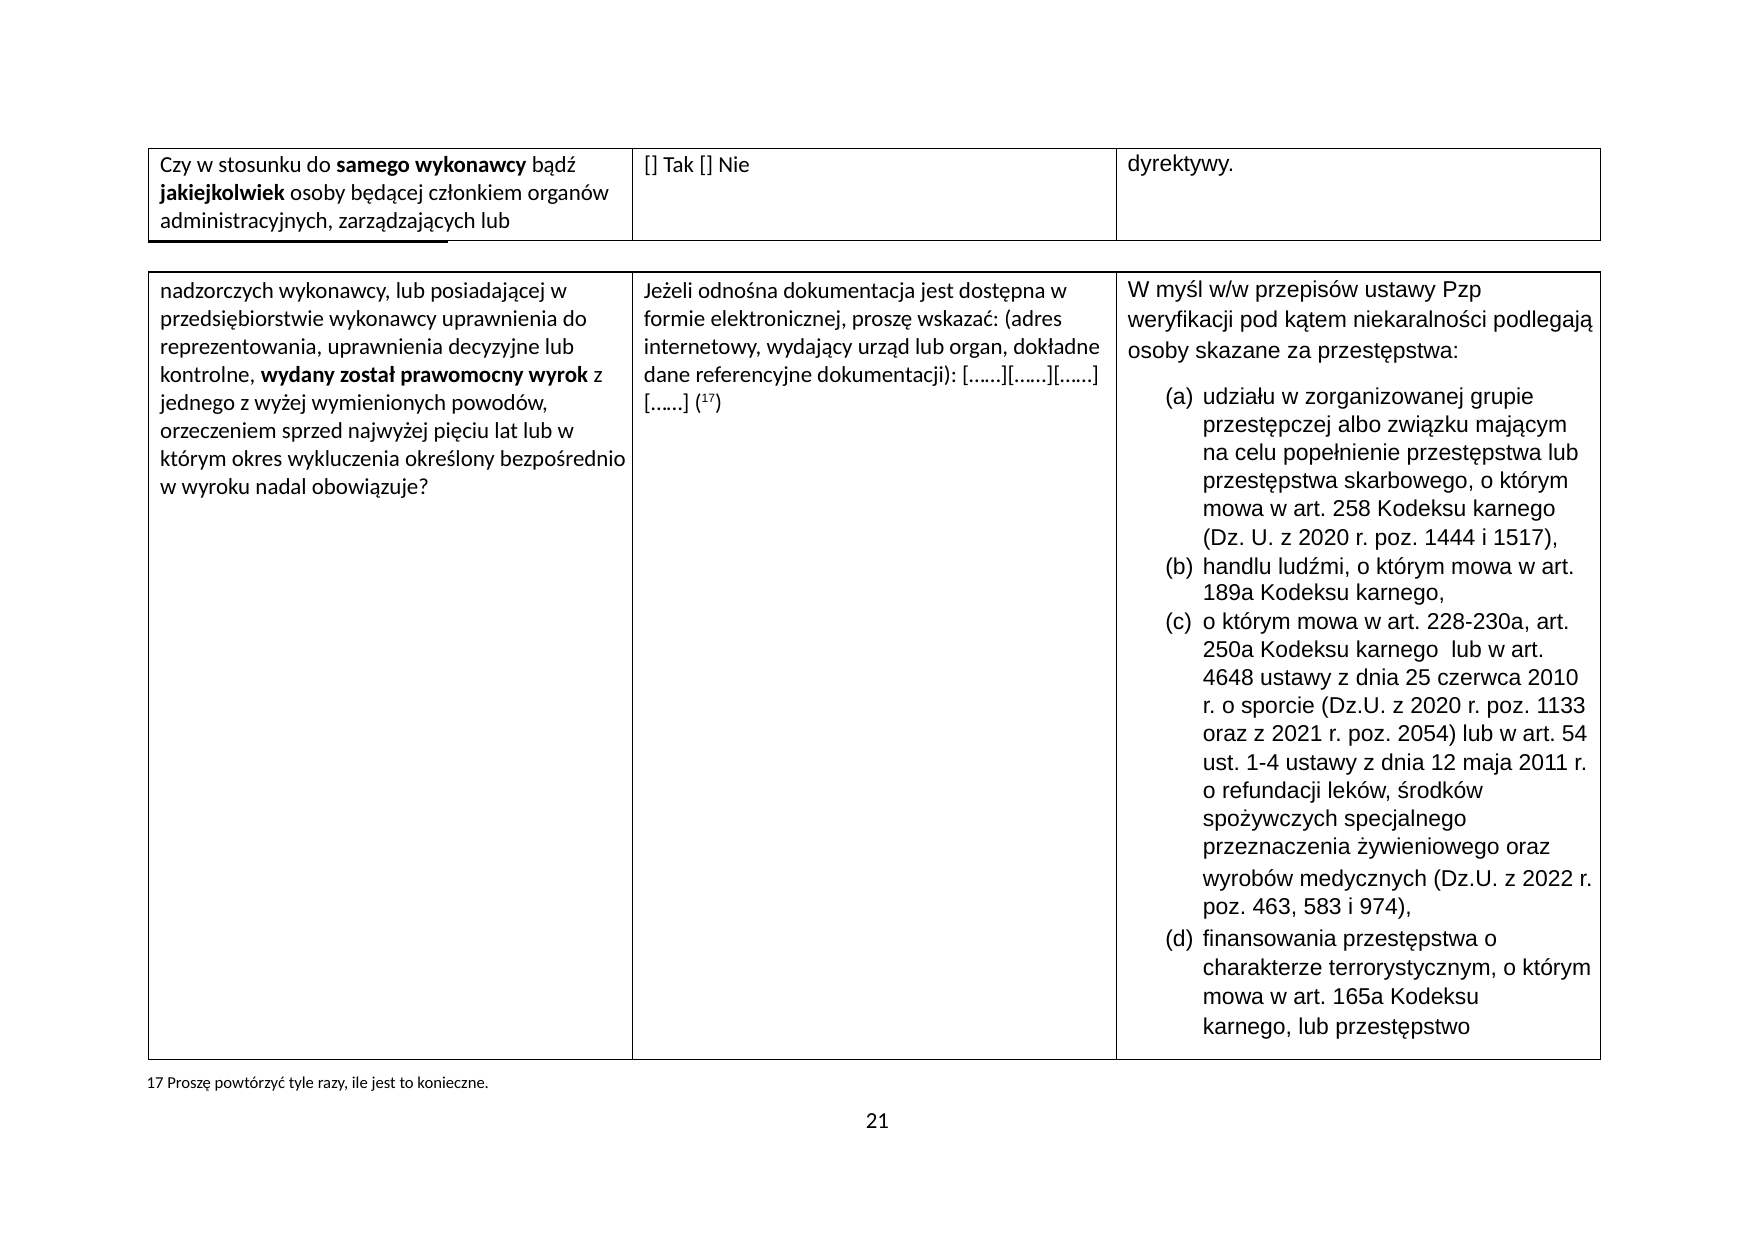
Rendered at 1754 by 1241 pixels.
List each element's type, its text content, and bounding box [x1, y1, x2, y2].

table_cell [] Tak [] Nie [633, 149, 1116, 240]
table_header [149, 273, 632, 1058]
table_cell Przepis art. 57 ust. 1 dyrektywy został wdrożony w treści art. 108 ust. 1 pkt 1 i 2 ustawy Pzp, z tym że katalog przestępstw przewidzianych w w/w przepisach ustawy Pzp jest szerszy w stosunku do wynikającego z treści art. 57 ust. 1 dyrektywy. [1117, 149, 1600, 240]
table_cell Czy w stosunku do samego wykonawcy bądź jakiejkolwiek osoby będącej członkiem organów administracyjnych, zarządzających lub [149, 149, 632, 240]
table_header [633, 273, 1116, 1058]
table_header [1117, 273, 1600, 1058]
